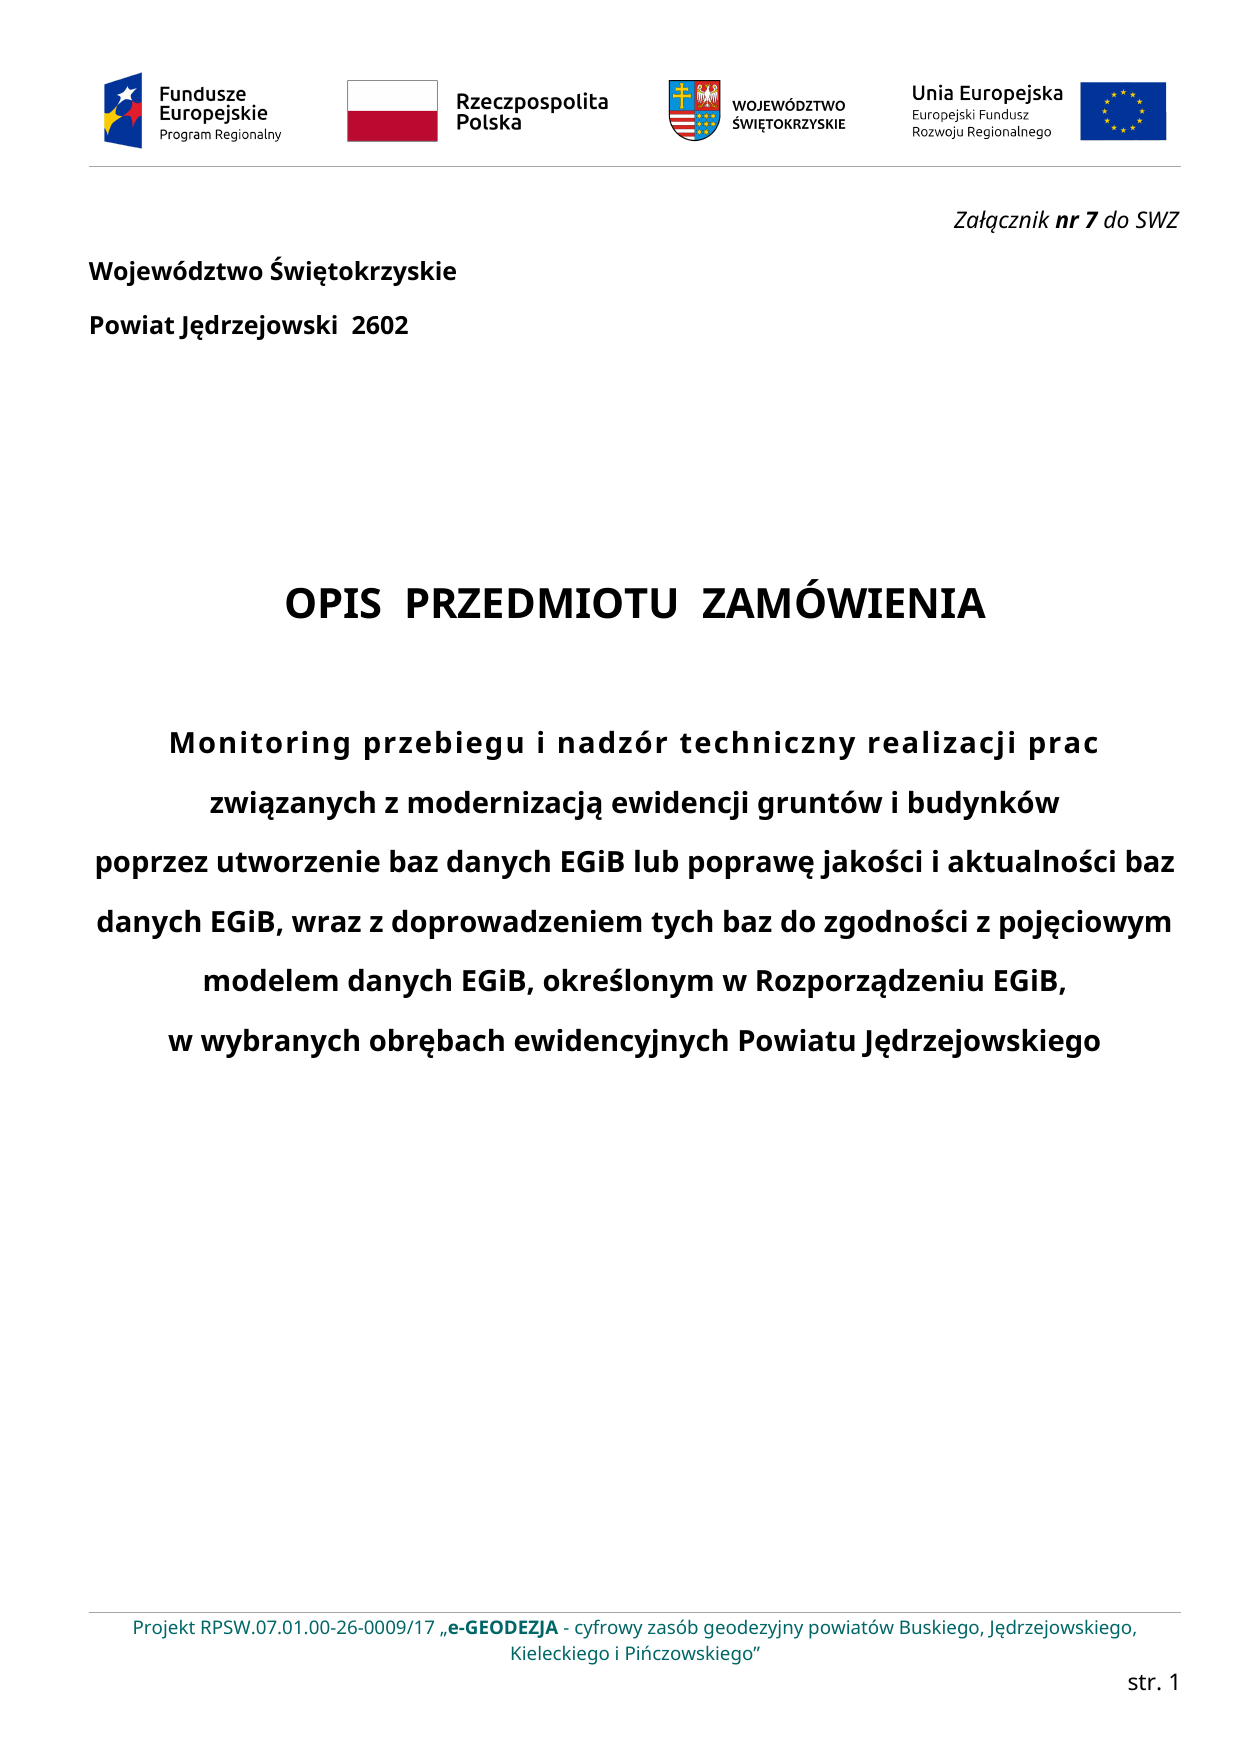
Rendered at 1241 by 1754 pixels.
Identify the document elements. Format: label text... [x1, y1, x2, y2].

text modelem danych EGiB, określonym w Rozporządzeniu EGiB, [89, 961, 1181, 1000]
text Monitoring przebiegu i nadzór techniczny realizacji prac związanych z modernizacją ewidencji gruntów i budynków [89, 723, 1181, 822]
text poprzez utworzenie baz danych EGiB lub poprawę jakości i aktualności baz [89, 842, 1181, 881]
text danych EGiB, wraz z doprowadzeniem tych baz do zgodności z pojęciowym [89, 901, 1181, 941]
text Województwo Świętokrzyskie [89, 254, 1181, 288]
text w wybranych obrębach ewidencyjnych Powiatu Jędrzejowskiego [89, 1020, 1181, 1060]
text Załącznik nr 7 do SWZ [89, 204, 1181, 235]
text Powiat Jędrzejowski 2602 [89, 307, 1181, 341]
picture [88, 59, 1182, 164]
text OPIS PRZEDMIOTU ZAMÓWIENIA [89, 574, 1181, 631]
